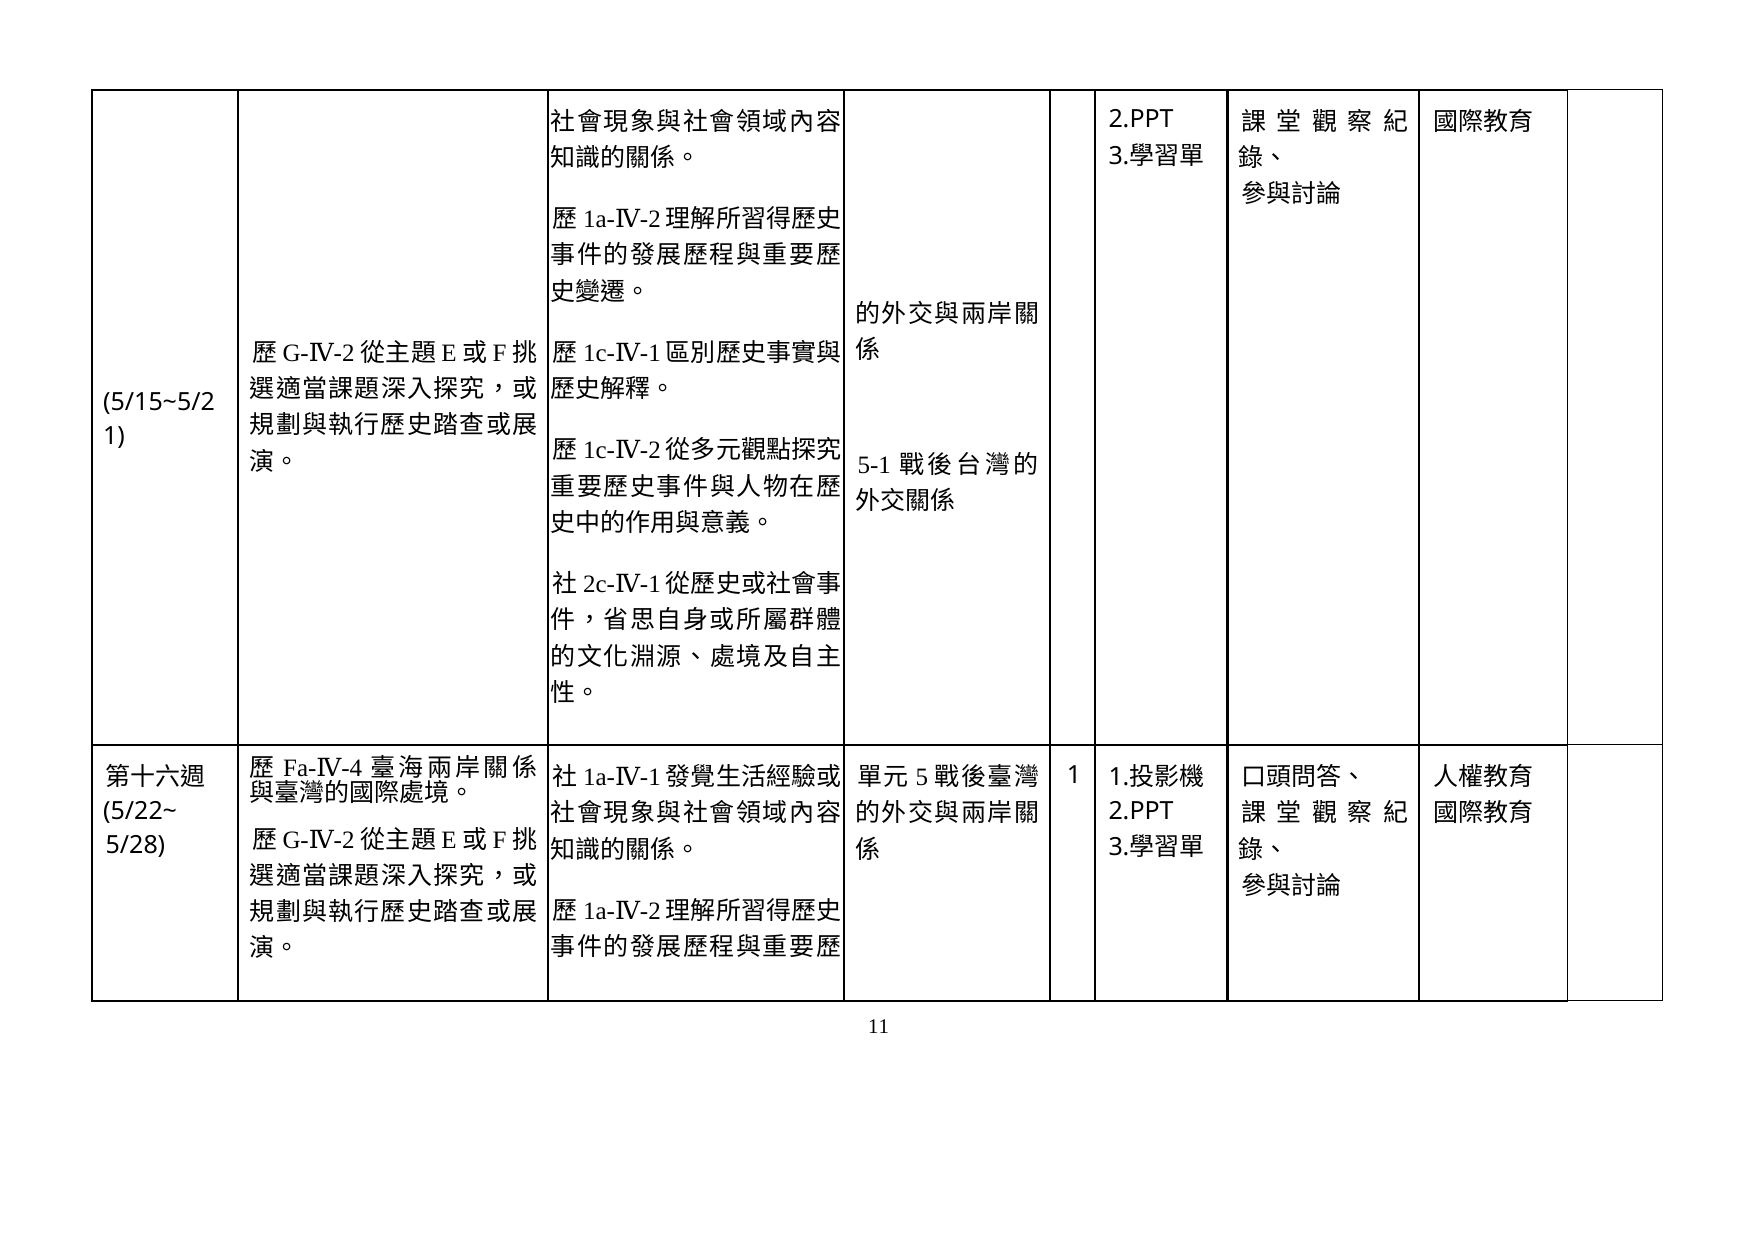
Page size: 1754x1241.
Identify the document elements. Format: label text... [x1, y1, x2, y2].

table_cell [1568, 90, 1662, 744]
table_cell 1.投影機 2.PPT 3.學習單 [1096, 746, 1226, 999]
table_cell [549, 91, 843, 744]
table_cell 第十五週(5/15~5/21) [93, 91, 237, 744]
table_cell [239, 746, 547, 999]
table_cell [1568, 745, 1662, 999]
table_cell 口頭問答、 課堂觀察紀錄、 參與討論 [1229, 746, 1418, 999]
table_cell 人權教育 國際教育 [1420, 746, 1567, 999]
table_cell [239, 91, 547, 744]
table_cell 1 [1051, 746, 1094, 999]
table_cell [845, 91, 1049, 744]
table_cell 1.投影機 2.PPT 3.學習單 [1096, 91, 1226, 744]
table_cell 人權教育 國際教育 [1420, 91, 1567, 744]
table_cell 1 [1051, 91, 1094, 744]
table_cell 口頭問答、 課堂觀察紀錄、 參與討論 [1229, 91, 1418, 744]
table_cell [549, 746, 843, 999]
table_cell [845, 746, 1049, 999]
table_cell 第十六週(5/22~ 5/28) [93, 746, 237, 999]
